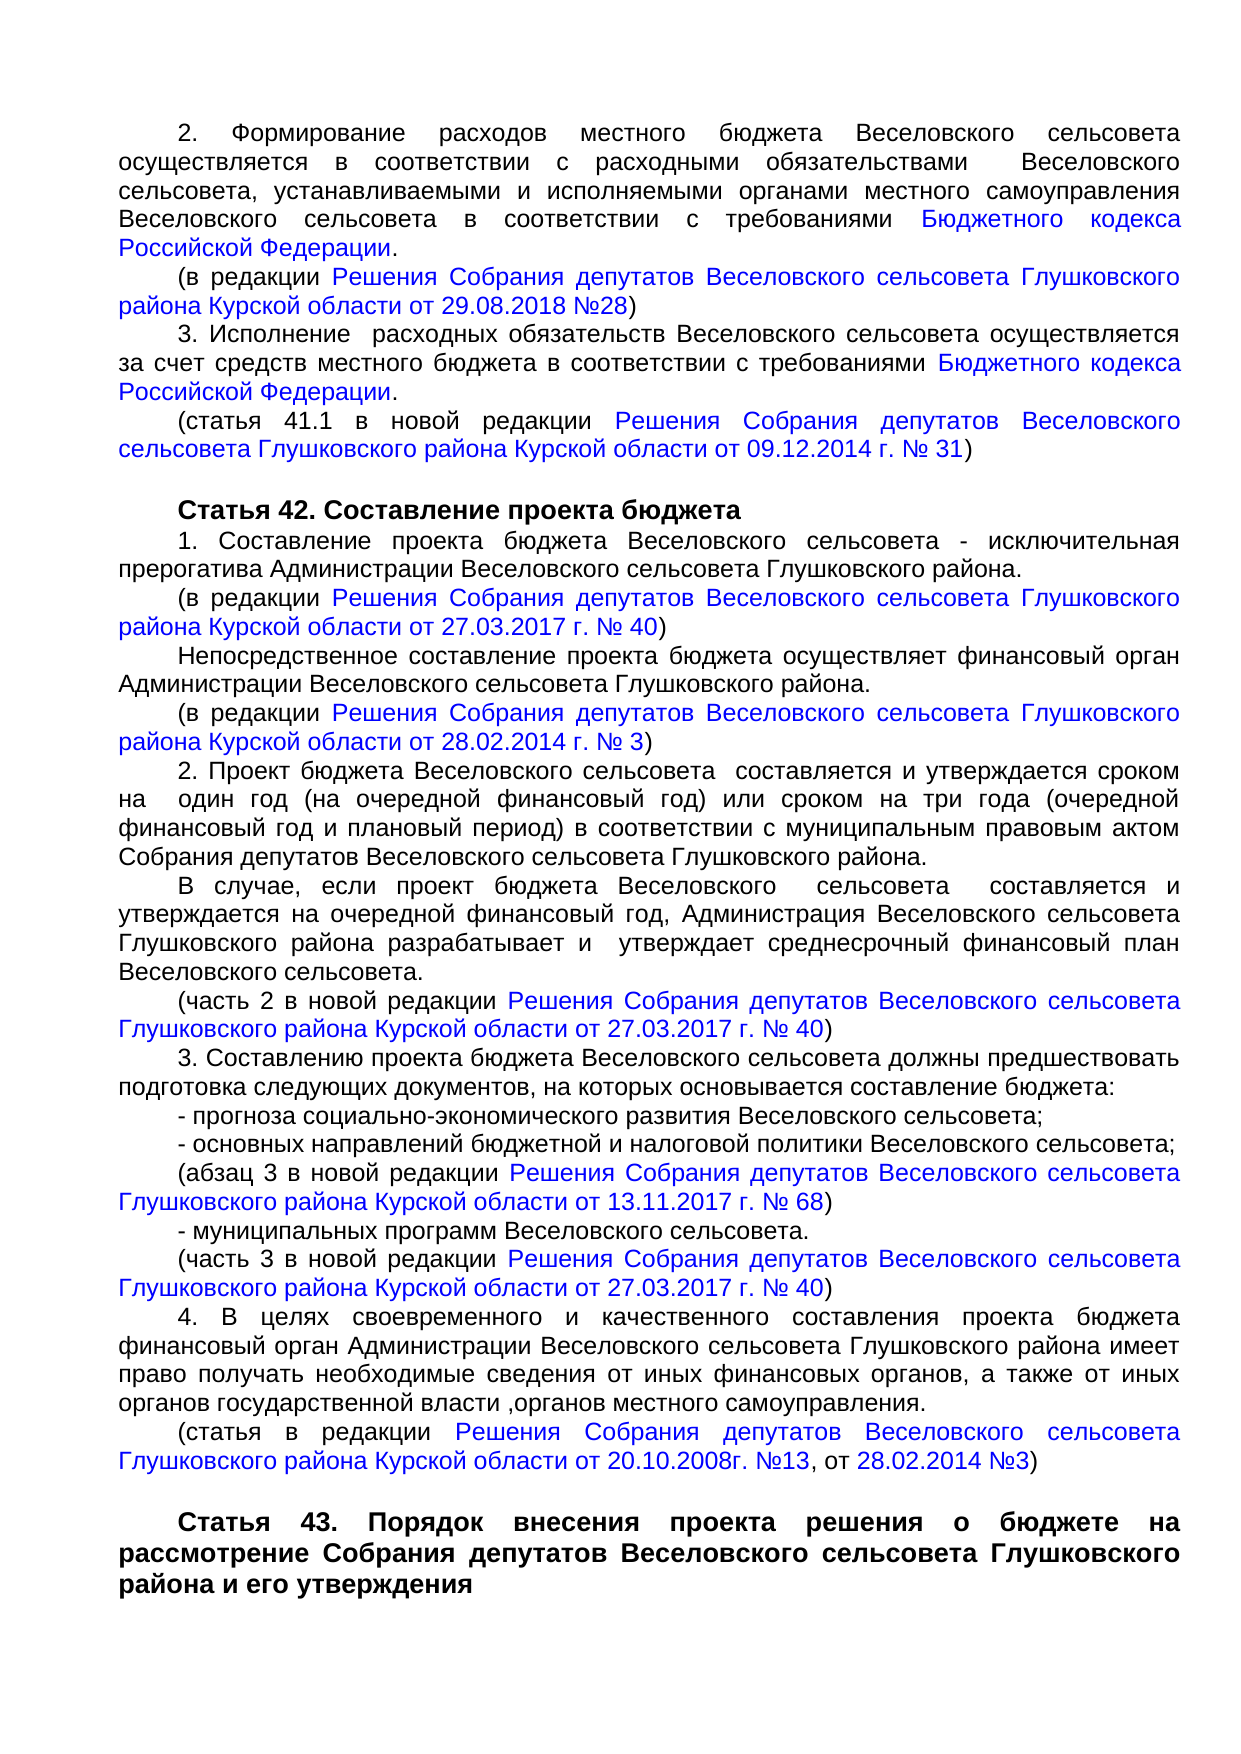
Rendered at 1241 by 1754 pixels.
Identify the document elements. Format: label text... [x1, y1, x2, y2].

text (статья в редакции Решения Собрания депутатов Веселовского сельсовета Глушковского района Курской области от 20.10.2008г. №13, от 28.02.2014 №3) [118, 1417, 1181, 1474]
text (в редакции Решения Собрания депутатов Веселовского сельсовета Глушковского района Курской области от 29.08.2018 №28) [118, 262, 1181, 319]
text 2. Формирование расходов местного бюджета Веселовского сельсовета осуществляется в соответствии с расходными обязательствами Веселовского сельсовета, устанавливаемыми и исполняемыми органами местного самоуправления Веселовского сельсовета в соответствии с требованиями Бюджетного кодекса Российской Федерации. [118, 118, 1181, 262]
text (часть 3 в новой редакции Решения Собрания депутатов Веселовского сельсовета Глушковского района Курской области от 27.03.2017 г. № 40) [118, 1244, 1181, 1302]
text 3. Исполнение расходных обязательств Веселовского сельсовета осуществляется за счет средств местного бюджета в соответствии с требованиями Бюджетного кодекса Российской Федерации. [118, 319, 1181, 406]
text (часть 2 в новой редакции Решения Собрания депутатов Веселовского сельсовета Глушковского района Курской области от 27.03.2017 г. № 40) [118, 986, 1181, 1043]
text 4. В целях своевременного и качественного составления проекта бюджета финансовый орган Администрации Веселовского сельсовета Глушковского района имеет право получать необходимые сведения от иных финансовых органов, а также от иных органов государственной власти ,органов местного самоуправления. [118, 1302, 1181, 1417]
text Статья 43. Порядок внесения проекта решения о бюджете на рассмотрение Собрания депутатов Веселовского сельсовета Глушковского района и его утверждения [118, 1506, 1181, 1599]
text 3. Составлению проекта бюджета Веселовского сельсовета должны предшествовать подготовка следующих документов, на которых основывается составление бюджета: [118, 1043, 1181, 1101]
text (статья 41.1 в новой редакции Решения Собрания депутатов Веселовского сельсовета Глушковского района Курской области от 09.12.2014 г. № 31) [118, 406, 1181, 463]
text - прогноза социально-экономического развития Веселовского сельсовета; [118, 1101, 1181, 1129]
text 2. Проект бюджета Веселовского сельсовета составляется и утверждается сроком на один год (на очередной финансовый год) или сроком на три года (очередной финансовый год и плановый период) в соответствии с муниципальным правовым актом Собрания депутатов Веселовского сельсовета Глушковского района. [118, 756, 1181, 871]
text 1. Составление проекта бюджета Веселовского сельсовета - исключительная прерогатива Администрации Веселовского сельсовета Глушковского района. [118, 526, 1181, 583]
text Непосредственное составление проекта бюджета осуществляет финансовый орган Администрации Веселовского сельсовета Глушковского района. [118, 641, 1181, 698]
text (абзац 3 в новой редакции Решения Собрания депутатов Веселовского сельсовета Глушковского района Курской области от 13.11.2017 г. № 68) [118, 1158, 1181, 1216]
text - муниципальных программ Веселовского сельсовета. [118, 1216, 1181, 1244]
text - основных направлений бюджетной и налоговой политики Веселовского сельсовета; [118, 1129, 1181, 1158]
text Статья 42. Составление проекта бюджета [118, 494, 1181, 526]
text В случае, если проект бюджета Веселовского сельсовета составляется и утверждается на очередной финансовый год, Администрация Веселовского сельсовета Глушковского района разрабатывает и утверждает среднесрочный финансовый план Веселовского сельсовета. [118, 871, 1181, 986]
text (в редакции Решения Собрания депутатов Веселовского сельсовета Глушковского района Курской области от 28.02.2014 г. № 3) [118, 698, 1181, 756]
text (в редакции Решения Собрания депутатов Веселовского сельсовета Глушковского района Курской области от 27.03.2017 г. № 40) [118, 583, 1181, 641]
